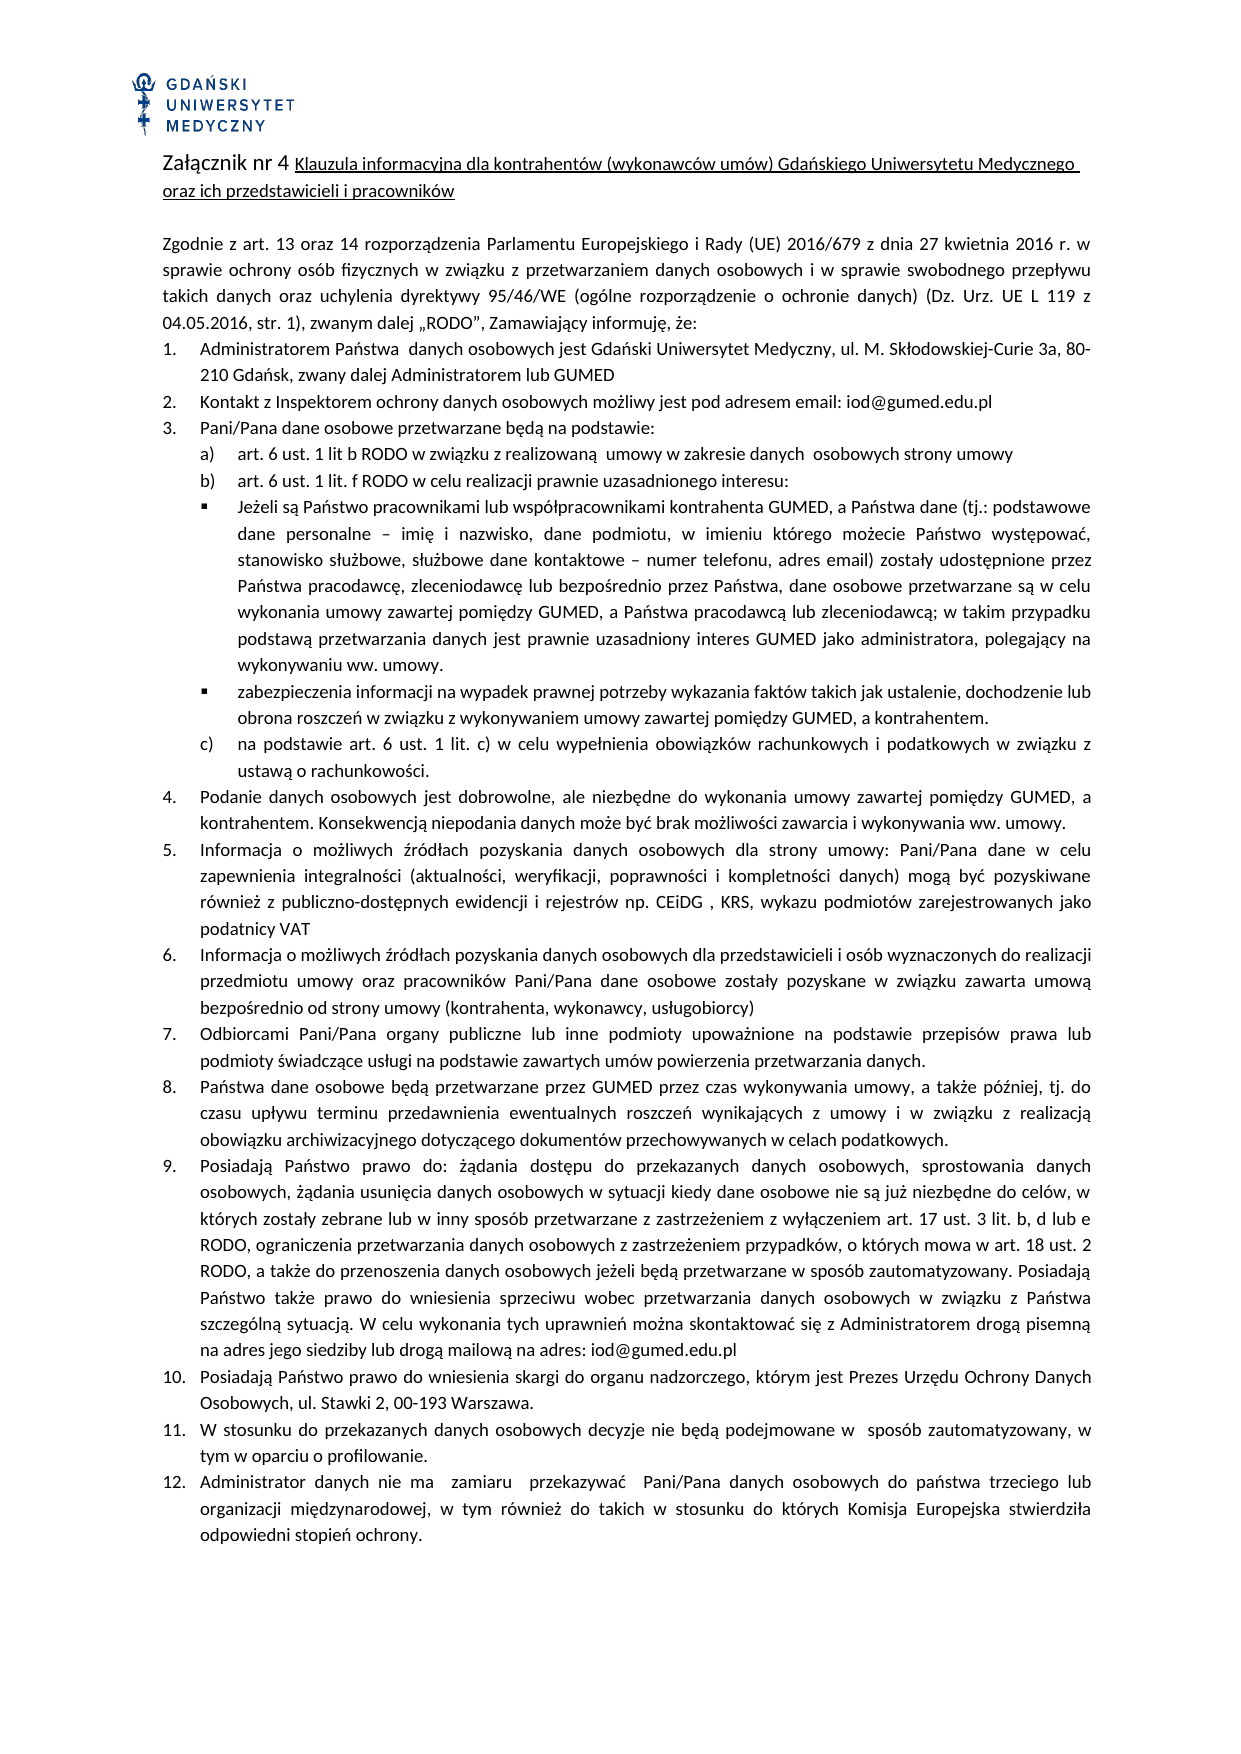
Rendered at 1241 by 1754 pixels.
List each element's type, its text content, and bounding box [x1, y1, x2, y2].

list Jeżeli są Państwo pracownikami lub współpracownikami kontrahenta GUMED, a Państwa dane (tj.: podstawowe dane personalne – imię i nazwisko, dane podmiotu, w imieniu którego możecie Państwo występować, stanowisko służbowe, służbowe dane kontaktowe – numer telefonu, adres email) zostały udostępnione przez Państwa pracodawcę, zleceniodawcę lub bezpośrednio przez Państwa, dane osobowe przetwarzane są w celu wykonania umowy zawartej pomiędzy GUMED, a Państwa pracodawcą lub zleceniodawcą; w takim przypadku podstawą przetwarzania danych jest prawnie uzasadniony interes GUMED jako administratora, polegający na wykonywaniu ww. umowy. [200, 495, 1093, 676]
list Posiadają Państwo prawo do: żądania dostępu do przekazanych danych osobowych, sprostowania danych osobowych, żądania usunięcia danych osobowych w sytuacji kiedy dane osobowe nie są już niezbędne do celów, w których zostały zebrane lub w inny sposób przetwarzane z zastrzeżeniem z wyłączeniem art. 17 ust. 3 lit. b, d lub e RODO, ograniczenia przetwarzania danych osobowych z zastrzeżeniem przypadków, o których mowa w art. 18 ust. 2 RODO, a także do przenoszenia danych osobowych jeżeli będą przetwarzane w sposób zautomatyzowany. Posiadają Państwo także prawo do wniesienia sprzeciwu wobec przetwarzania danych osobowych w związku z Państwa szczególną sytuacją. W celu wykonania tych uprawnień można skontaktować się z Administratorem drogą pisemną na adres jego siedziby lub drogą mailową na adres: iod@gumed.edu.pl [162, 1154, 1093, 1362]
list Informacja o możliwych źródłach pozyskania danych osobowych dla strony umowy: Pani/Pana dane w celu zapewnienia integralności (aktualności, weryfikacji, poprawności i kompletności danych) mogą być pozyskiwane również z publiczno-dostępnych ewidencji i rejestrów np. CEiDG , KRS, wykazu podmiotów zarejestrowanych jako podatnicy VAT [162, 838, 1093, 940]
list Podanie danych osobowych jest dobrowolne, ale niezbędne do wykonania umowy zawartej pomiędzy GUMED, a kontrahentem. Konsekwencją niepodania danych może być brak możliwości zawarcia i wykonywania ww. umowy. [162, 785, 1093, 834]
list zabezpieczenia informacji na wypadek prawnej potrzeby wykazania faktów takich jak ustalenie, dochodzenie lub obrona roszczeń w związku z wykonywaniem umowy zawartej pomiędzy GUMED, a kontrahentem. [200, 680, 1093, 729]
list na podstawie art. 6 ust. 1 lit. c) w celu wypełnienia obowiązków rachunkowych i podatkowych w związku z ustawą o rachunkowości. [200, 732, 1093, 782]
list Odbiorcami Pani/Pana organy publiczne lub inne podmioty upoważnione na podstawie przepisów prawa lub podmioty świadczące usługi na podstawie zawartych umów powierzenia przetwarzania danych. [162, 1022, 1093, 1072]
list Państwa dane osobowe będą przetwarzane przez GUMED przez czas wykonywania umowy, a także później, tj. do czasu upływu terminu przedawnienia ewentualnych roszczeń wynikających z umowy i w związku z realizacją obowiązku archiwizacyjnego dotyczącego dokumentów przechowywanych w celach podatkowych. [162, 1075, 1093, 1151]
text Zgodnie z art. 13 oraz 14 rozporządzenia Parlamentu Europejskiego i Rady (UE) 2016/679 z dnia 27 kwietnia 2016 r. w sprawie ochrony osób fizycznych w związku z przetwarzaniem danych osobowych i w sprawie swobodnego przepływu takich danych oraz uchylenia dyrektywy 95/46/WE (ogólne rozporządzenie o ochronie danych) (Dz. Urz. UE L 119 z 04.05.2016, str. 1), zwanym dalej „RODO”, Zamawiający informuję, że: [162, 232, 1093, 334]
list Administrator danych nie ma zamiaru przekazywać Pani/Pana danych osobowych do państwa trzeciego lub organizacji międzynarodowej, w tym również do takich w stosunku do których Komisja Europejska stwierdziła odpowiedni stopień ochrony. [162, 1470, 1093, 1546]
text Załącznik nr 4 Klauzula informacyjna dla kontrahentów (wykonawców umów) Gdańskiego Uniwersytetu Medycznego oraz ich przedstawicieli i pracowników [162, 148, 1093, 202]
list W stosunku do przekazanych danych osobowych decyzje nie będą podejmowane w sposób zautomatyzowany, w tym w oparciu o profilowanie. [162, 1418, 1093, 1467]
picture [132, 73, 294, 138]
list Informacja o możliwych źródłach pozyskania danych osobowych dla przedstawicieli i osób wyznaczonych do realizacji przedmiotu umowy oraz pracowników Pani/Pana dane osobowe zostały pozyskane w związku zawarta umową bezpośrednio od strony umowy (kontrahenta, wykonawcy, usługobiorcy) [162, 943, 1093, 1019]
list Kontakt z Inspektorem ochrony danych osobowych możliwy jest pod adresem email: iod@gumed.edu.pl [162, 390, 1093, 413]
list Administratorem Państwa danych osobowych jest Gdański Uniwersytet Medyczny, ul. M. Skłodowskiej-Curie 3a, 80-210 Gdańsk, zwany dalej Administratorem lub GUMED [162, 337, 1093, 386]
list Pani/Pana dane osobowe przetwarzane będą na podstawie: [162, 416, 1093, 439]
list art. 6 ust. 1 lit. f RODO w celu realizacji prawnie uzasadnionego interesu: [200, 469, 1093, 492]
list Posiadają Państwo prawo do wniesienia skargi do organu nadzorczego, którym jest Prezes Urzędu Ochrony Danych Osobowych, ul. Stawki 2, 00-193 Warszawa. [162, 1365, 1093, 1414]
list art. 6 ust. 1 lit b RODO w związku z realizowaną umowy w zakresie danych osobowych strony umowy [200, 443, 1093, 466]
